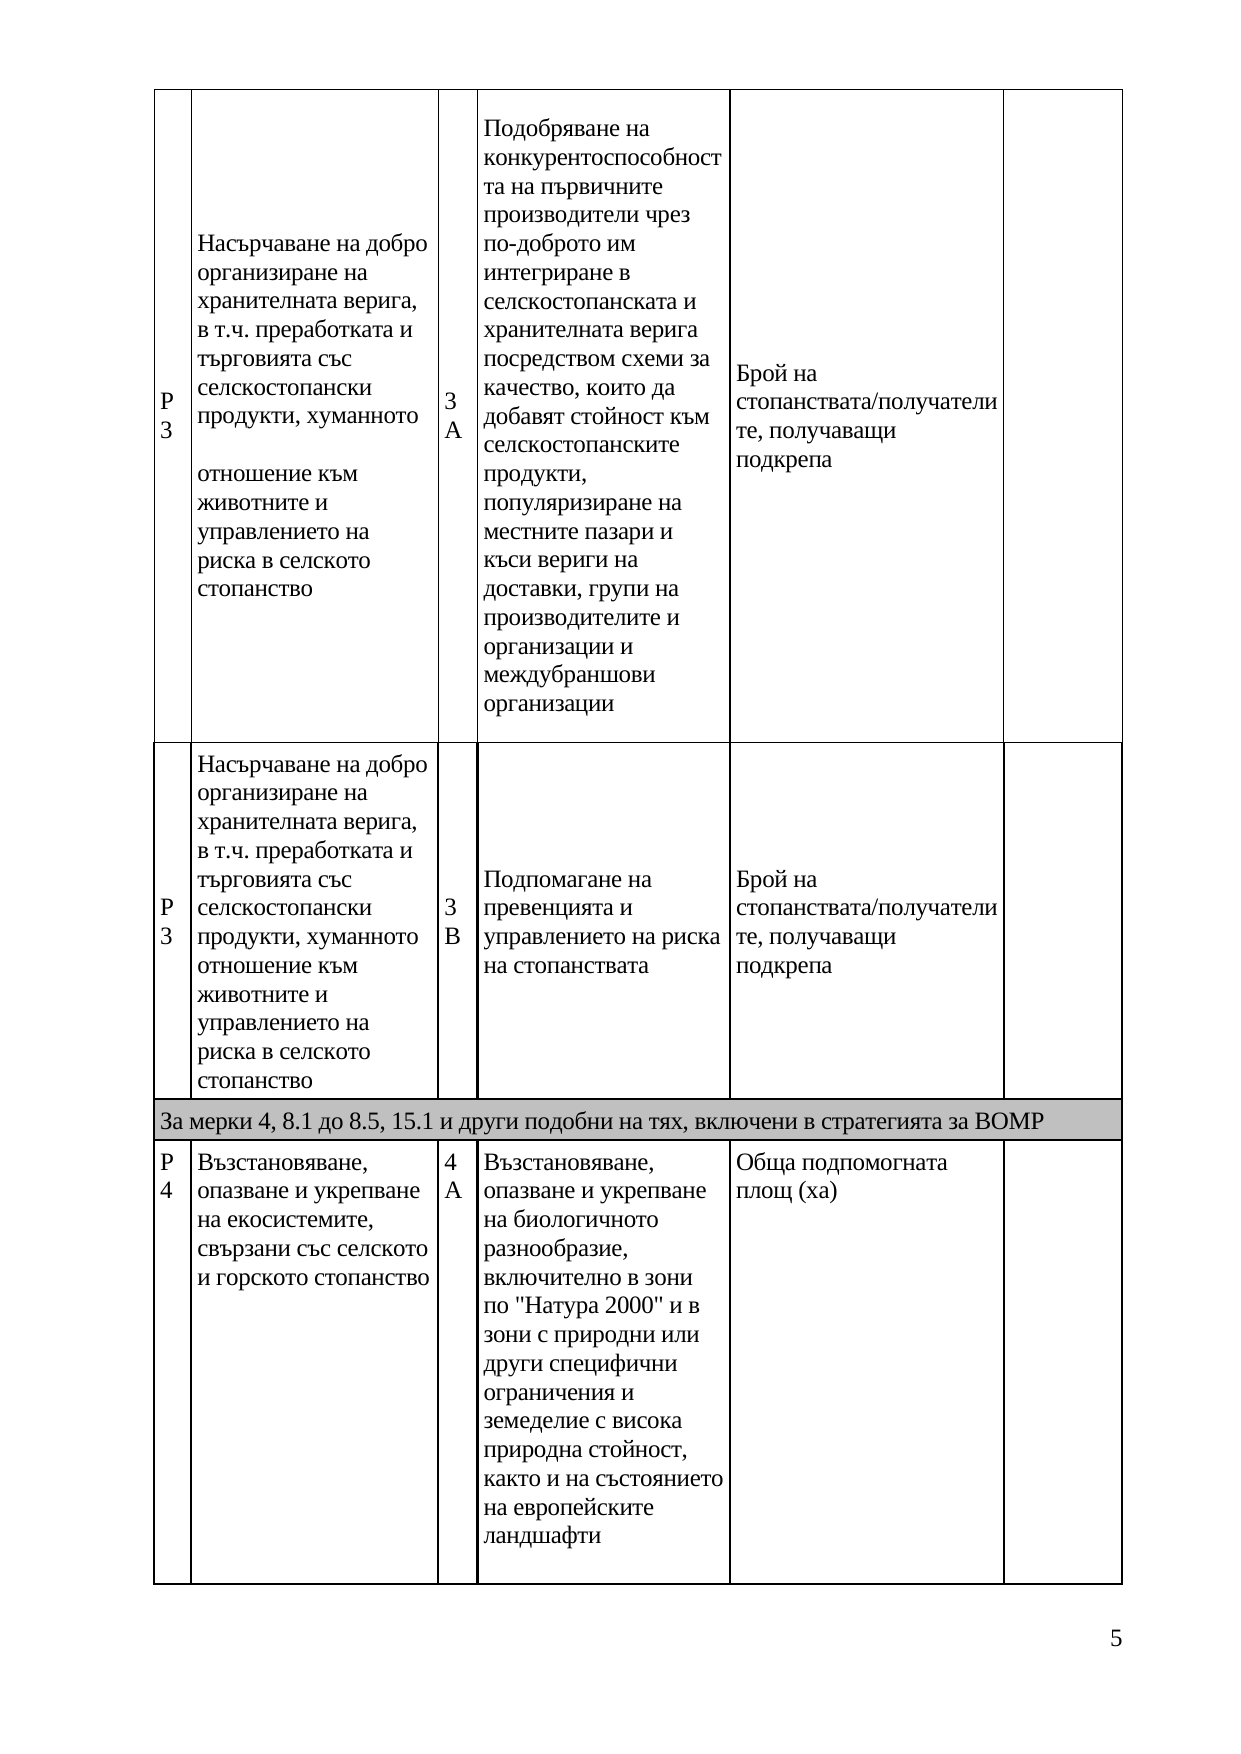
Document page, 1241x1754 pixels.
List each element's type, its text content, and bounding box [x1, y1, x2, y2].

table_cell Насърчаване на добро организиране на хранителната верига, в т.ч. преработката и търговията със селскостопански продукти, хуманното отношение към животните и управлението на риска в селското стопанство [192, 743, 437, 1098]
table_cell Подпомагане на превенцията и управлението на риска на стопанствата [479, 743, 729, 1098]
table_cell Брой на стопанствата/получателите, получаващи подкрепа [731, 743, 1003, 1098]
table_cell 3B [439, 743, 476, 1098]
table_cell P4 [155, 1141, 190, 1583]
table_cell 4A [439, 1141, 476, 1583]
table_cell Подобряване на конкурентоспособността на първичните производители чрез по-доброто им интегриране в селскостопанската и хранителната верига посредством схеми за качество, които да добавят стойност към селскостопанските продукти, популяризиране на местните пазари и къси вериги на доставки, групи на производителите и организации и междубраншови организации [478, 90, 729, 742]
table_cell [1005, 1141, 1121, 1583]
table_cell За мерки 4, 8.1 до 8.5, 15.1 и други подобни на тях, включени в стратегията за ВОМР [155, 1100, 1121, 1139]
table_cell P3 [155, 90, 191, 742]
table_cell [1004, 90, 1122, 742]
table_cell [731, 1141, 1003, 1583]
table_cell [731, 90, 1003, 742]
table_cell P3 [155, 743, 190, 1098]
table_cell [192, 1141, 437, 1583]
table_cell Насърчаване на добро организиране на хранителната верига, в т.ч. преработката и търговията със селскостопански продукти, хуманното отношение към животните и управлението на риска в селското стопанство [192, 90, 438, 742]
table_cell 3A [439, 90, 477, 742]
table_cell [479, 1141, 729, 1583]
table_cell [1005, 743, 1121, 1098]
